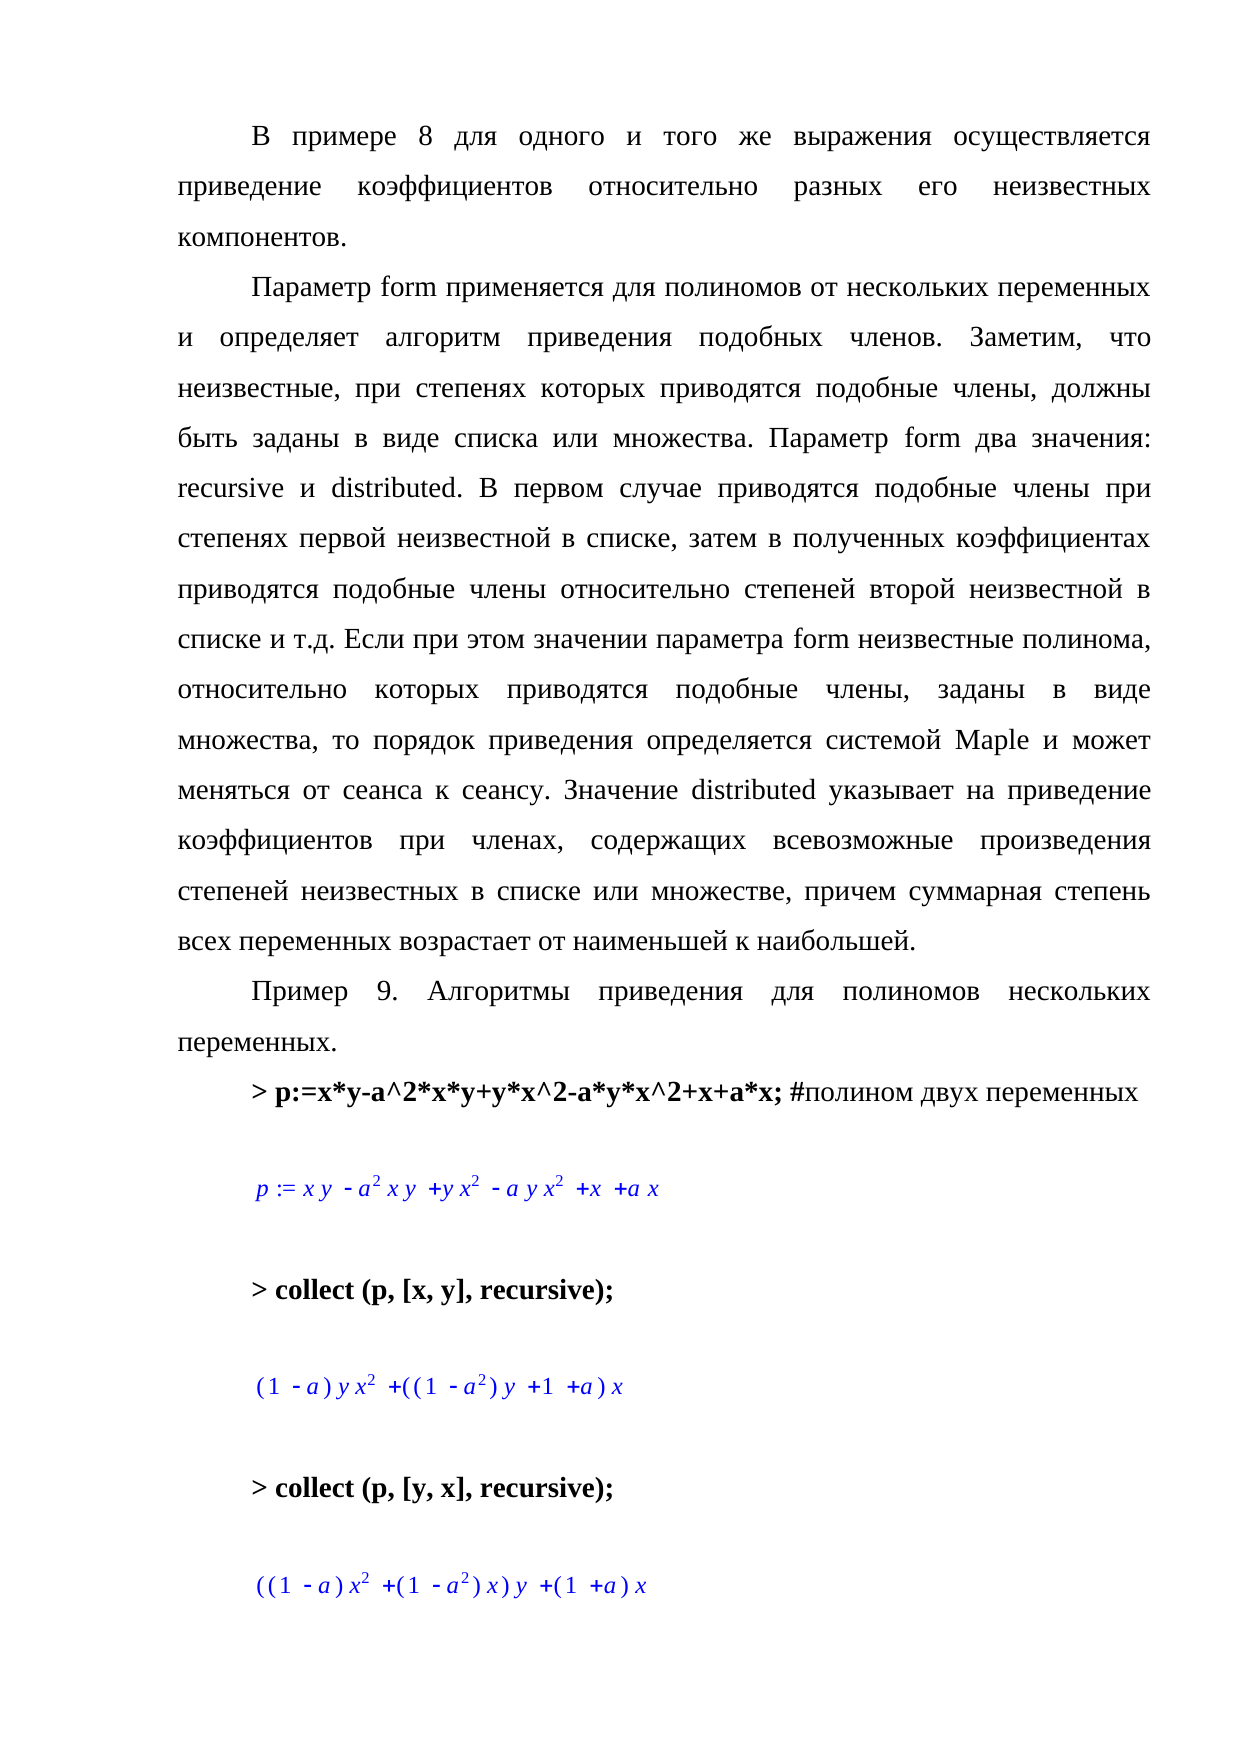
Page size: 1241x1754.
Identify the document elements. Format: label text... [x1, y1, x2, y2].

text Пример 9. Алгоритмы приведения для полиномов нескольких переменных. [177, 973, 1152, 1057]
text Параметр form применяется для полиномов от нескольких переменных и определяет алгоритм приведения подобных членов. Заметим, что неизвестные, при степенях которых приводятся подобные члены, должны быть заданы в виде списка или множества. Параметр form два значения: recursive и distributed. В первом случае приводятся подобные члены при степенях первой неизвестной в списке, затем в полученных коэффициентах приводятся подобные члены относительно степеней второй неизвестной в списке и т.д. Если при этом значении параметра form неизвестные полинома, относительно которых приводятся подобные члены, заданы в виде множества, то порядок приведения определяется системой Maple и может меняться от сеанса к сеансу. Значение distributed указывает на приведение коэффициентов при членах, содержащих всевозможные произведения степеней неизвестных в списке или множестве, причем суммарная степень всех переменных возрастает от наименьшей к наибольшей. [177, 269, 1152, 957]
text > collect (p, [x, y], recursive); [177, 1272, 1152, 1306]
text > p:=x*y-a^2*x*y+y*x^2-a*y*x^2+x+a*x; #полином двух переменных [177, 1074, 1152, 1108]
text > collect (p, [y, x], recursive); [177, 1471, 1152, 1504]
text В примере 8 для одного и того же выражения осуществляется приведение коэффициентов относительно разных его неизвестных компонентов. [177, 118, 1152, 252]
